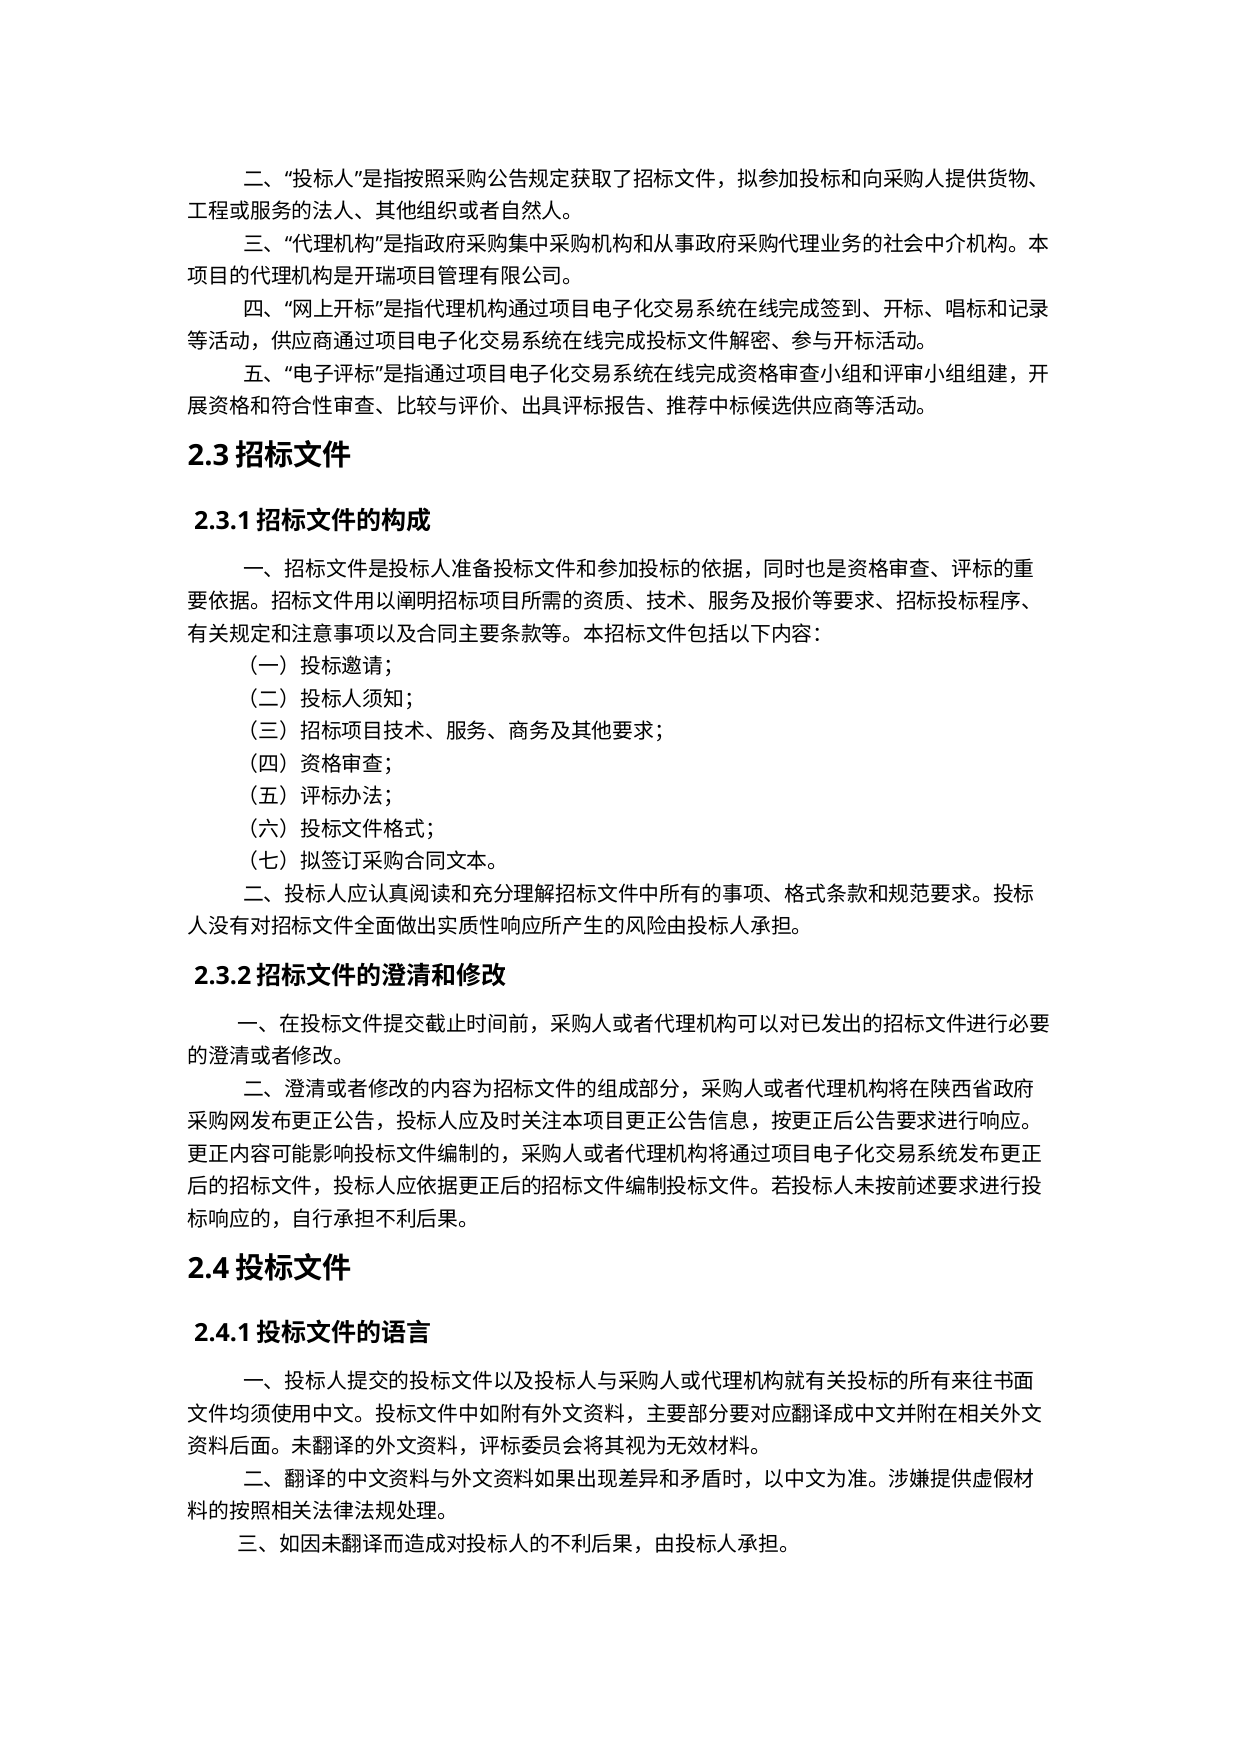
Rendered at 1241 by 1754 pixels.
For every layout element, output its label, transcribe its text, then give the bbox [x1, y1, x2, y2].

text 二、“投标人”是指按照采购公告规定获取了招标文件，拟参加投标和向采购人提供货物、工程或服务的法人、其他组织或者自然人。 [187, 162, 1053, 227]
text 2.3.2招标文件的澄清和修改 [187, 942, 1053, 1007]
text 2.4投标文件 [187, 1234, 1053, 1299]
text 五、“电子评标”是指通过项目电子化交易系统在线完成资格审查小组和评审小组组建，开展资格和符合性审查、比较与评价、出具评标报告、推荐中标候选供应商等活动。 [187, 357, 1053, 422]
text （七）拟签订采购合同文本。 [187, 844, 1053, 877]
text 2.3招标文件 [187, 422, 1053, 487]
text 二、翻译的中文资料与外文资料如果出现差异和矛盾时，以中文为准。涉嫌提供虚假材料的按照相关法律法规处理。 [187, 1462, 1053, 1527]
text 一、投标人提交的投标文件以及投标人与采购人或代理机构就有关投标的所有来往书面文件均须使用中文。投标文件中如附有外文资料，主要部分要对应翻译成中文并附在相关外文资料后面。未翻译的外文资料，评标委员会将其视为无效材料。 [187, 1364, 1053, 1462]
text 二、投标人应认真阅读和充分理解招标文件中所有的事项、格式条款和规范要求。投标人没有对招标文件全面做出实质性响应所产生的风险由投标人承担。 [187, 877, 1053, 942]
text 三、“代理机构”是指政府采购集中采购机构和从事政府采购代理业务的社会中介机构。本项目的代理机构是开瑞项目管理有限公司。 [187, 227, 1053, 292]
text 四、“网上开标”是指代理机构通过项目电子化交易系统在线完成签到、开标、唱标和记录等活动，供应商通过项目电子化交易系统在线完成投标文件解密、参与开标活动。 [187, 292, 1053, 357]
text 2.4.1投标文件的语言 [187, 1299, 1053, 1364]
text 一、招标文件是投标人准备投标文件和参加投标的依据，同时也是资格审查、评标的重要依据。招标文件用以阐明招标项目所需的资质、技术、服务及报价等要求、招标投标程序、有关规定和注意事项以及合同主要条款等。本招标文件包括以下内容： [187, 552, 1053, 649]
text 一、在投标文件提交截止时间前，采购人或者代理机构可以对已发出的招标文件进行必要的澄清或者修改。 [187, 1007, 1053, 1072]
text （一）投标邀请； [187, 649, 1053, 682]
text （五）评标办法； [187, 779, 1053, 812]
text （二）投标人须知； [187, 682, 1053, 714]
text 三、如因未翻译而造成对投标人的不利后果，由投标人承担。 [187, 1527, 1053, 1559]
text 2.3.1招标文件的构成 [187, 487, 1053, 552]
text （六）投标文件格式； [187, 812, 1053, 844]
text （三）招标项目技术、服务、商务及其他要求； [187, 714, 1053, 747]
text （四）资格审查； [187, 747, 1053, 779]
text 二、澄清或者修改的内容为招标文件的组成部分，采购人或者代理机构将在陕西省政府采购网发布更正公告，投标人应及时关注本项目更正公告信息，按更正后公告要求进行响应。更正内容可能影响投标文件编制的，采购人或者代理机构将通过项目电子化交易系统发布更正后的招标文件，投标人应依据更正后的招标文件编制投标文件。若投标人未按前述要求进行投标响应的，自行承担不利后果。 [187, 1072, 1053, 1234]
